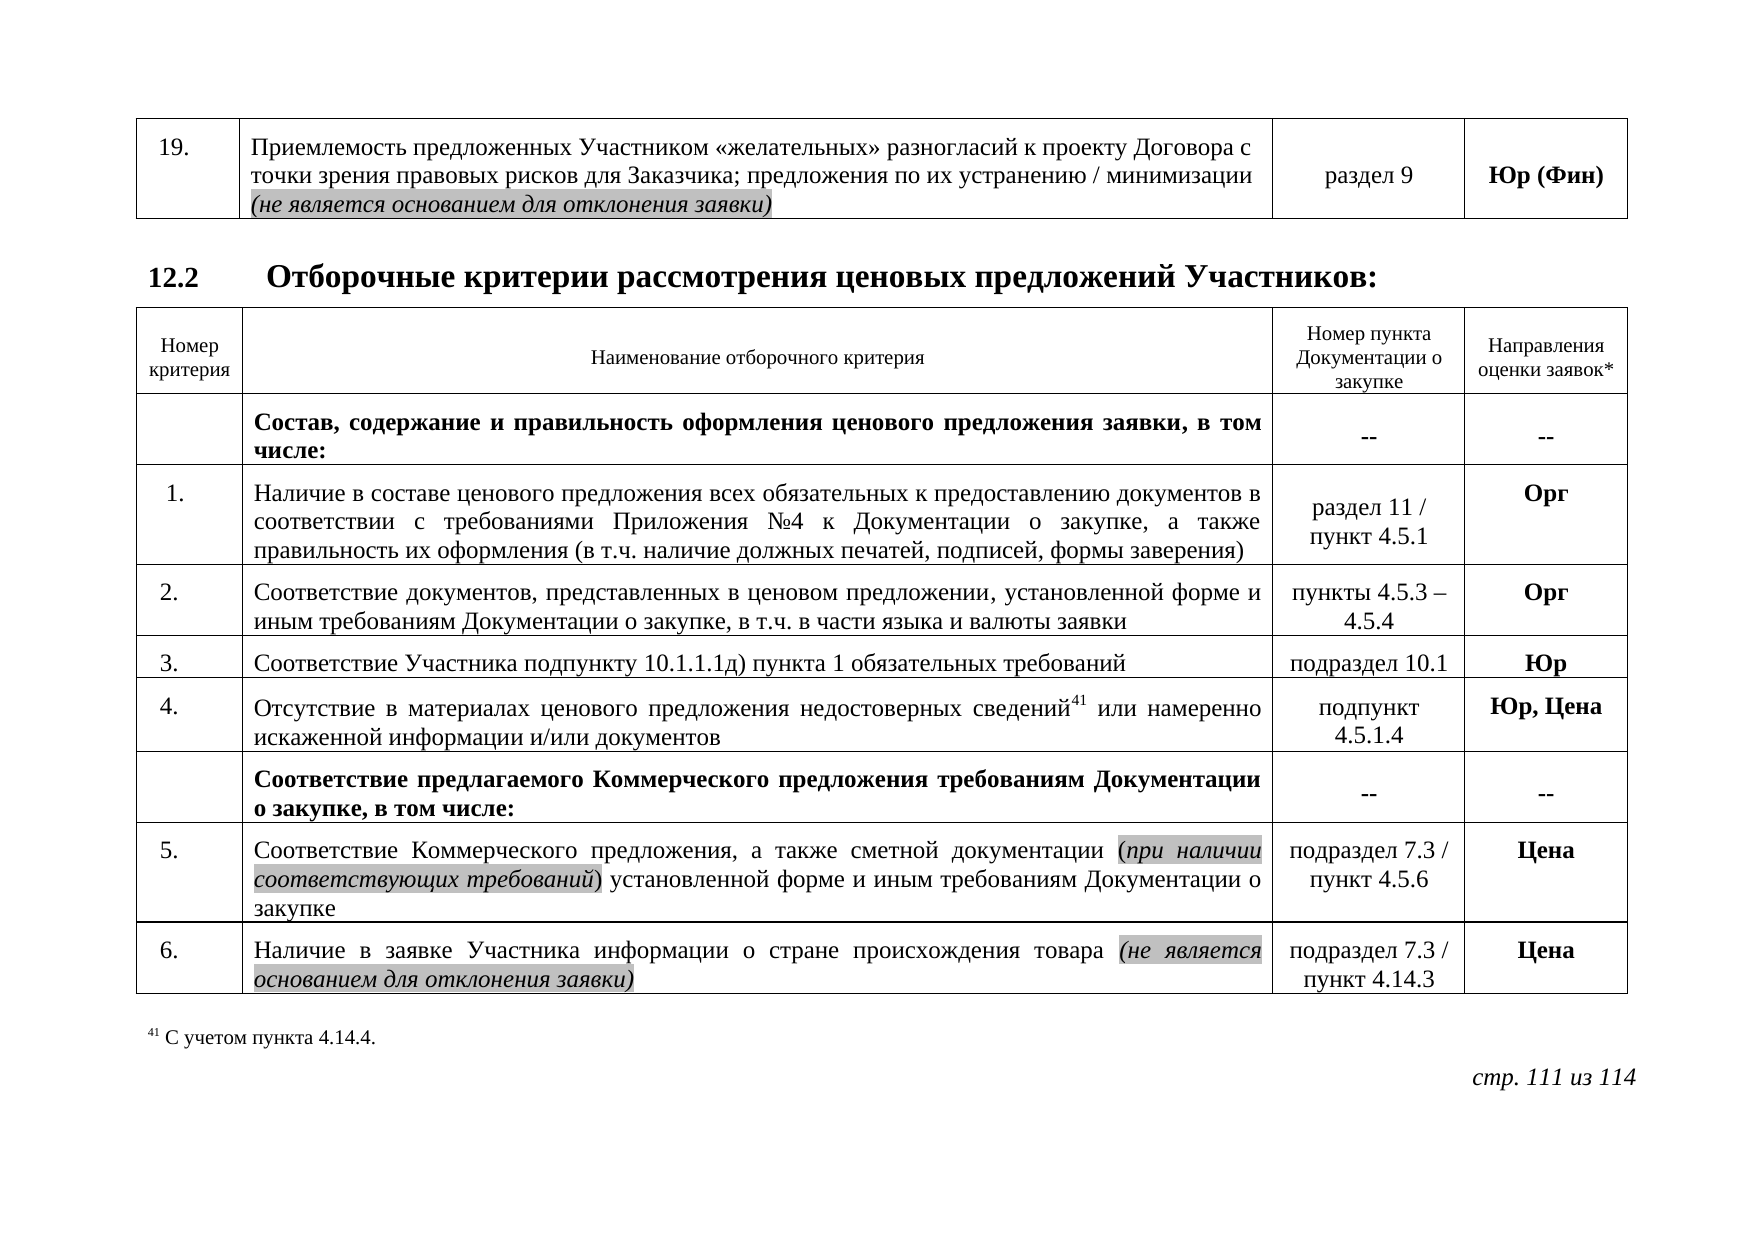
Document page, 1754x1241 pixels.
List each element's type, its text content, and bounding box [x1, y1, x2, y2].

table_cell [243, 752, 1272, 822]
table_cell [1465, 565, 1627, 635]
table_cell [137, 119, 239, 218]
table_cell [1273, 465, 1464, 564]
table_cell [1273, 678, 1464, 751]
subtitle Отборочные критерии рассмотрения ценовых предложений Участников: [148, 256, 1636, 295]
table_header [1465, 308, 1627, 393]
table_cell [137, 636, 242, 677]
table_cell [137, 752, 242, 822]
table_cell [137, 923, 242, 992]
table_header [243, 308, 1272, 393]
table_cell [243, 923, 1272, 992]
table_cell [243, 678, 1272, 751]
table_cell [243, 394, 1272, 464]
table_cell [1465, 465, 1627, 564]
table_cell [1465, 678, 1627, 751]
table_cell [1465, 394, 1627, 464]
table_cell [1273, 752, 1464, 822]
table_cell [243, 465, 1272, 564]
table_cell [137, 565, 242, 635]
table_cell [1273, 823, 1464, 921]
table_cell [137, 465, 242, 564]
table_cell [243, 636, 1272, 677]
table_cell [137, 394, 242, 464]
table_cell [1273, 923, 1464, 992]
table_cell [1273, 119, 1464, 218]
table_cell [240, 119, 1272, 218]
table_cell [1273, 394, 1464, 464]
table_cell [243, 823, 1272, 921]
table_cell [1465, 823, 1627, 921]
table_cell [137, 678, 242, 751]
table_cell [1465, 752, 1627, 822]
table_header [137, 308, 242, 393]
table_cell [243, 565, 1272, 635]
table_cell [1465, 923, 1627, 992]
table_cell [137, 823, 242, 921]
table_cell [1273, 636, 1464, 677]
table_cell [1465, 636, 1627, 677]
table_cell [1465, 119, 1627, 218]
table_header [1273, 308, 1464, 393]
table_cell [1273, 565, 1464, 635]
